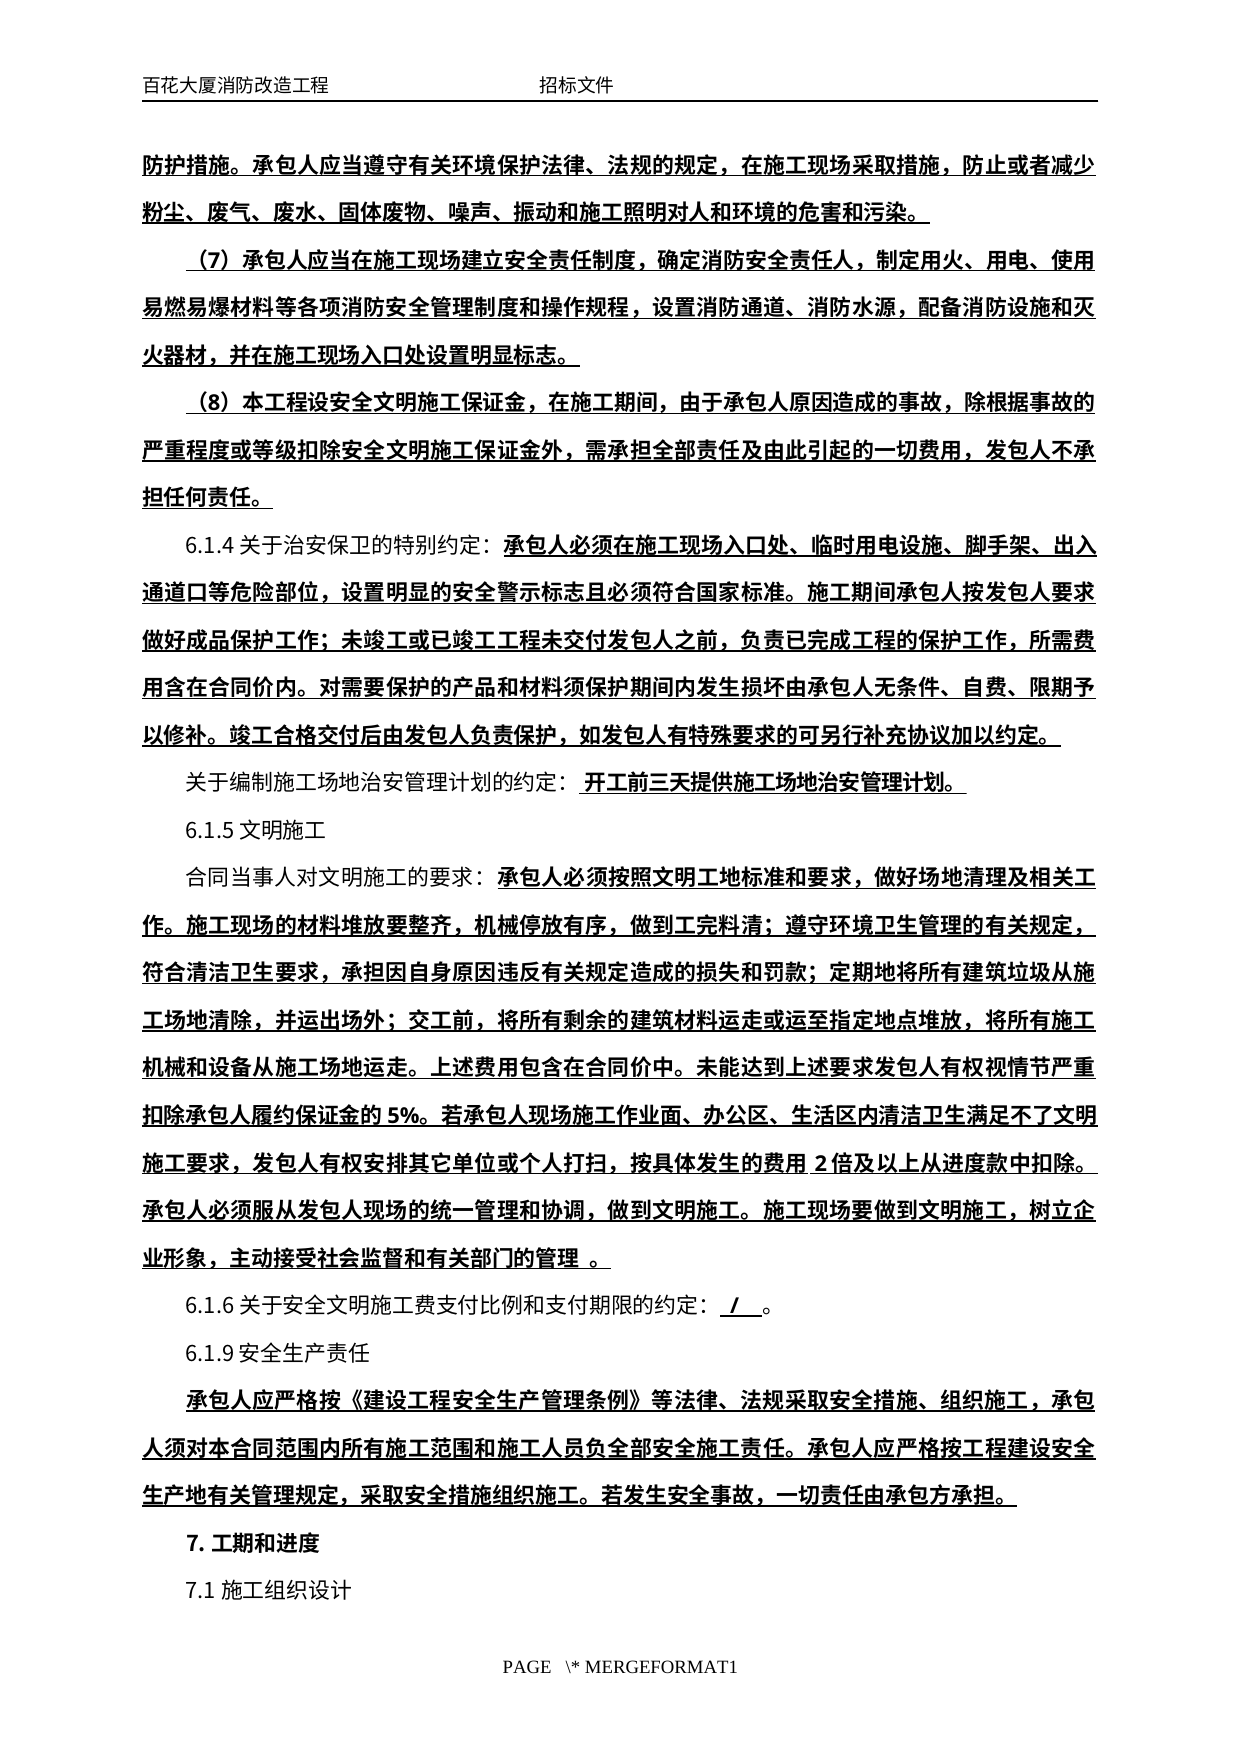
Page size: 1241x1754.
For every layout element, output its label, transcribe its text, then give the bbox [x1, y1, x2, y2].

text 7. 工期和进度 [142, 1526, 1098, 1557]
text 6.1.4 关于治安保卫的特别约定：承包人必须在施工现场入口处、临时用电设施、脚手架、出入通道口等危险部位，设置明显的安全警示标志且必须符合国家标准。施工期间承包人按发包人要求做好成品保护工作；未竣工或已竣工工程未交付发包人之前，负责已完成工程的保护工作，所需费用含在合同价内。对需要保护的产品和材料须保护期间内发生损坏由承包人无条件、自费、限期予以修补。竣工合格交付后由发包人负责保护，如发包人有特殊要求的可另行补充协议加以约定。 [142, 528, 1098, 749]
text 6.1.5 文明施工 [142, 813, 1098, 844]
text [142, 148, 1098, 227]
text 6.1.9安全生产责任 [142, 1336, 1098, 1367]
text 合同当事人对文明施工的要求：承包人必须按照文明工地标准和要求，做好场地清理及相关工作。施工现场的材料堆放要整齐，机械停放有序，做到工完料清；遵守环境卫生管理的有关规定，符合清洁卫生要求，承担因自身原因违反有关规定造成的损失和罚款；定期地将所有建筑垃圾从施工场地清除，并运出场外；交工前，将所有剩余的建筑材料运走或运至指定地点堆放，将所有施工机械和设备从施工场地运走。上述费用包含在合同价中。未能达到上述要求发包人有权视情节严重扣除承包人履约保证金的5%。若承包人现场施工作业面、办公区、生活区内清洁卫生满足不了文明施工要求，发包人有权安排其它单位或个人打扫，按具体发生的费用2倍及以上从进度款中扣除。承包人必须服从发包人现场的统一管理和协调，做到文明施工。施工现场要做到文明施工，树立企业形象，主动接受社会监督和有关部门的管理 。 [142, 860, 1098, 1125]
text 7.1 施工组织设计 [142, 1573, 1098, 1605]
text 承包人应严格按《建设工程安全生产管理条例》等法律、法规采取安全措施、组织施工，承包人须对本合同范围内所有施工范围和施工人员负全部安全施工责任。承包人应严格按工程建设安全生产地有关管理规定，采取安全措施组织施工。若发生安全事故，一切责任由承包方承担。 [142, 1383, 1098, 1510]
text （7）承包人应当在施工现场建立安全责任制度，确定消防安全责任人，制定用火、用电、使用易燃易爆材料等各项消防安全管理制度和操作规程，设置消防通道、消防水源，配备消防设施和灭火器材，并在施工现场入口处设置明显标志。 [142, 243, 1098, 369]
text （8）本工程设安全文明施工保证金，在施工期间，由于承包人原因造成的事故，除根据事故的严重程度或等级扣除安全文明施工保证金外，需承担全部责任及由此引起的一切费用，发包人不承担任何责任。 [142, 385, 1098, 512]
text 6.1.6 关于安全文明施工费支付比例和支付期限的约定： / 。 [142, 1288, 1098, 1320]
text 关于编制施工场地治安管理计划的约定： 开工前三天提供施工场地治安管理计划。 [142, 765, 1098, 797]
text 合同当事人对文明施工的要求：承包人必须按照文明工地标准和要求，做好场地清理及相关工作。施工现场的材料堆放要整齐，机械停放有序，做到工完料清；遵守环境卫生管理的有关规定，符合清洁卫生要求，承担因自身原因违反有关规定造成的损失和罚款；定期地将所有建筑垃圾从施工场地清除，并运出场外；交工前，将所有剩余的建筑材料运走或运至指定地点堆放，将所有施工机械和设备从施工场地运走。上述费用包含在合同价中。未能达到上述要求发包人有权视情节严重扣除承包人履约保证金的5%。若承包人现场施工作业面、办公区、生活区内清洁卫生满足不了文明施工要求，发包人有权安排其它单位或个人打扫，按具体发生的费用2倍及以上从进度款中扣除。承包人必须服从发包人现场的统一管理和协调，做到文明施工。施工现场要做到文明施工，树立企业形象，主动接受社会监督和有关部门的管理 。 [142, 1127, 1098, 1272]
